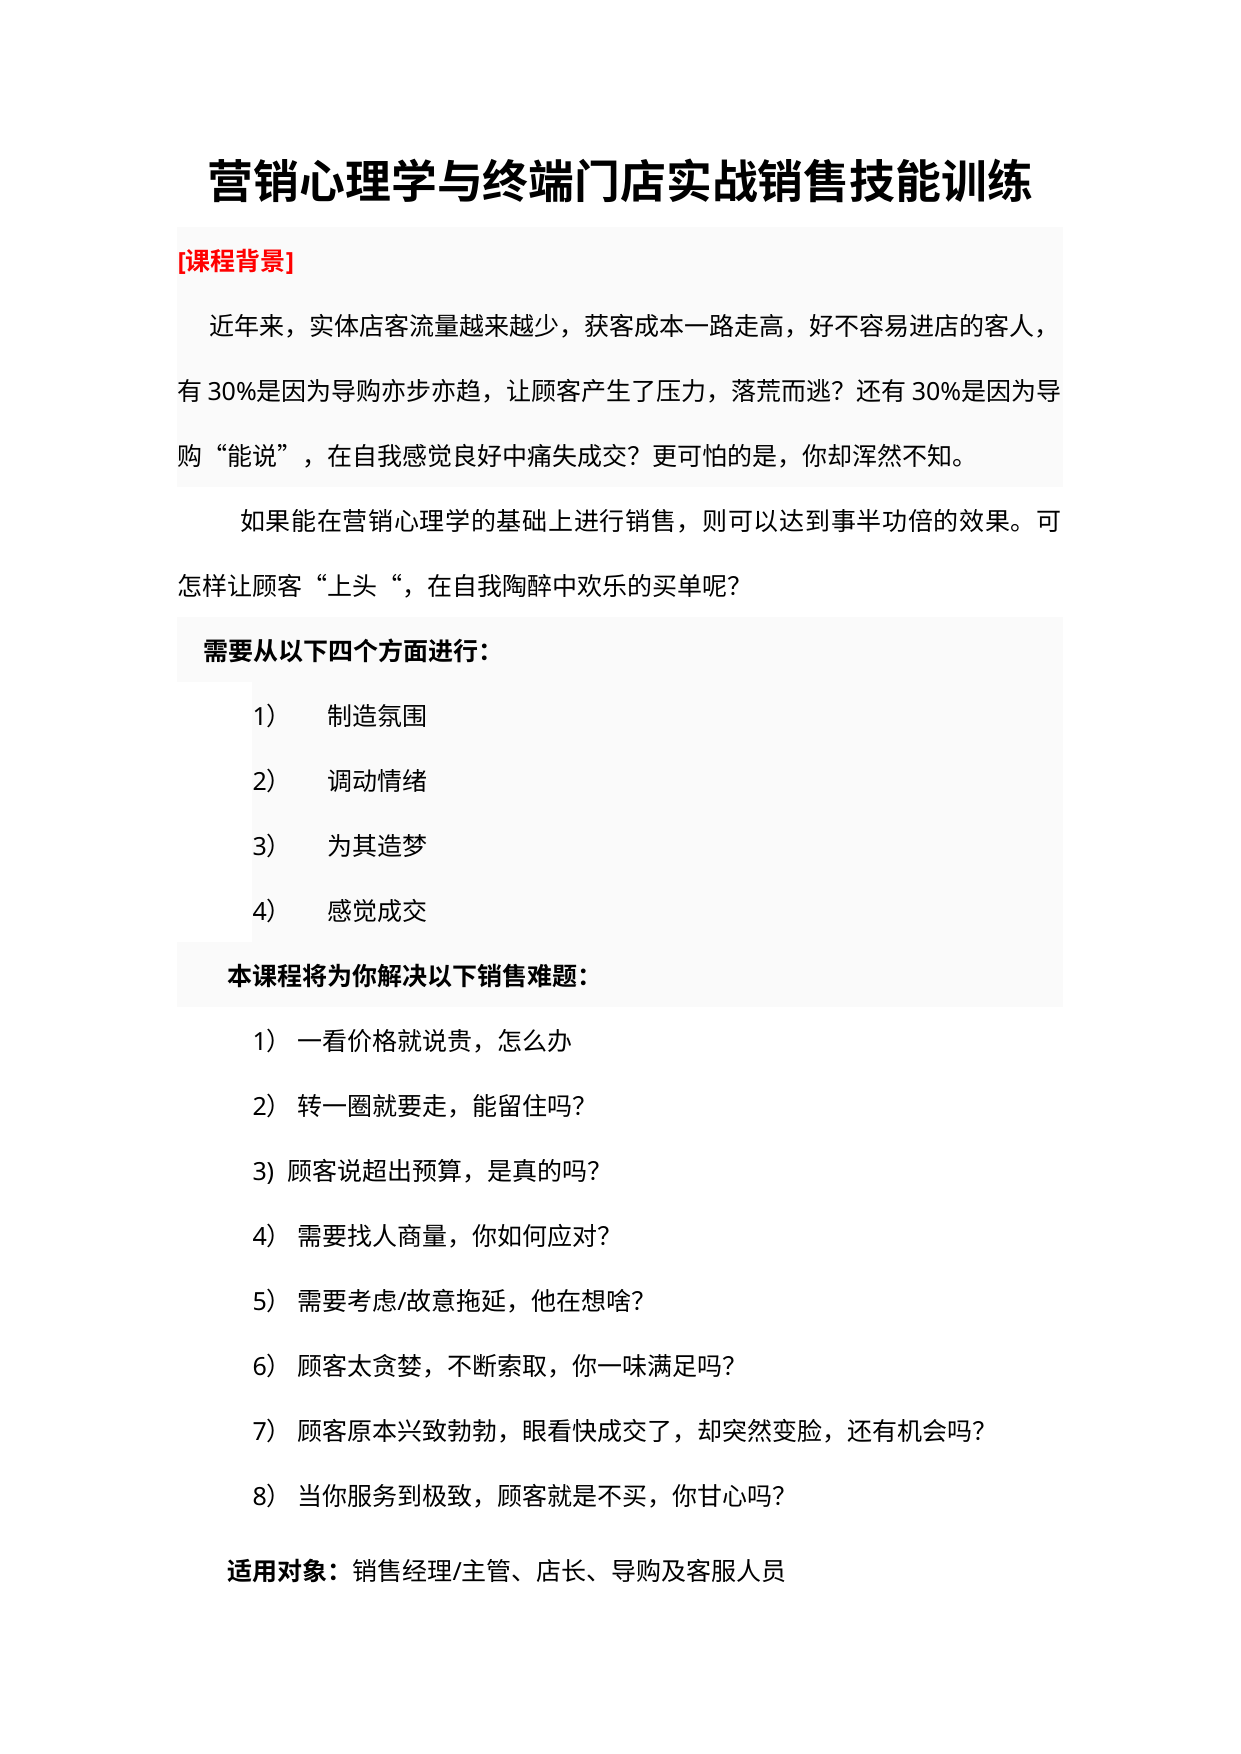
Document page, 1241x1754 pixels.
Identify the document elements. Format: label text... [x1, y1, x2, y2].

text 如果能在营销心理学的基础上进行销售，则可以达到事半功倍的效果。可怎样让顾客“上头“，在自我陶醉中欢乐的买单呢？ [177, 487, 1063, 617]
text 本课程将为你解决以下销售难题： [177, 942, 1063, 1007]
list 制造氛围 [252, 682, 1063, 747]
text 5） 需要考虑/故意拖延，他在想啥？ [177, 1267, 1061, 1332]
text 需要从以下四个方面进行： [177, 617, 1063, 682]
text [课程背景] [177, 227, 1063, 292]
list 感觉成交 [252, 877, 1063, 942]
text 营销心理学与终端门店实战销售技能训练 [177, 129, 1063, 227]
list 调动情绪 [252, 747, 1063, 812]
text 2） 转一圈就要走，能留住吗？ [177, 1072, 1061, 1137]
text 适用对象：销售经理/主管、店长、导购及客服人员 [177, 1537, 1063, 1602]
text 4） 需要找人商量，你如何应对？ [177, 1202, 1061, 1267]
text 6） 顾客太贪婪，不断索取，你一味满足吗？ [177, 1332, 1061, 1397]
list 为其造梦 [252, 812, 1063, 877]
text 8） 当你服务到极致，顾客就是不买，你甘心吗？ [177, 1462, 1061, 1527]
text 7） 顾客原本兴致勃勃，眼看快成交了，却突然变脸，还有机会吗？ [177, 1397, 1061, 1462]
text 1） 一看价格就说贵，怎么办 [177, 1007, 1061, 1072]
text 近年来，实体店客流量越来越少，获客成本一路走高，好不容易进店的客人，有30%是因为导购亦步亦趋，让顾客产生了压力，落荒而逃？还有30%是因为导购“能说”，在自我感觉良好中痛失成交？更可怕的是，你却浑然不知。 [177, 292, 1063, 487]
text 3) 顾客说超出预算，是真的吗？ [177, 1137, 1061, 1202]
